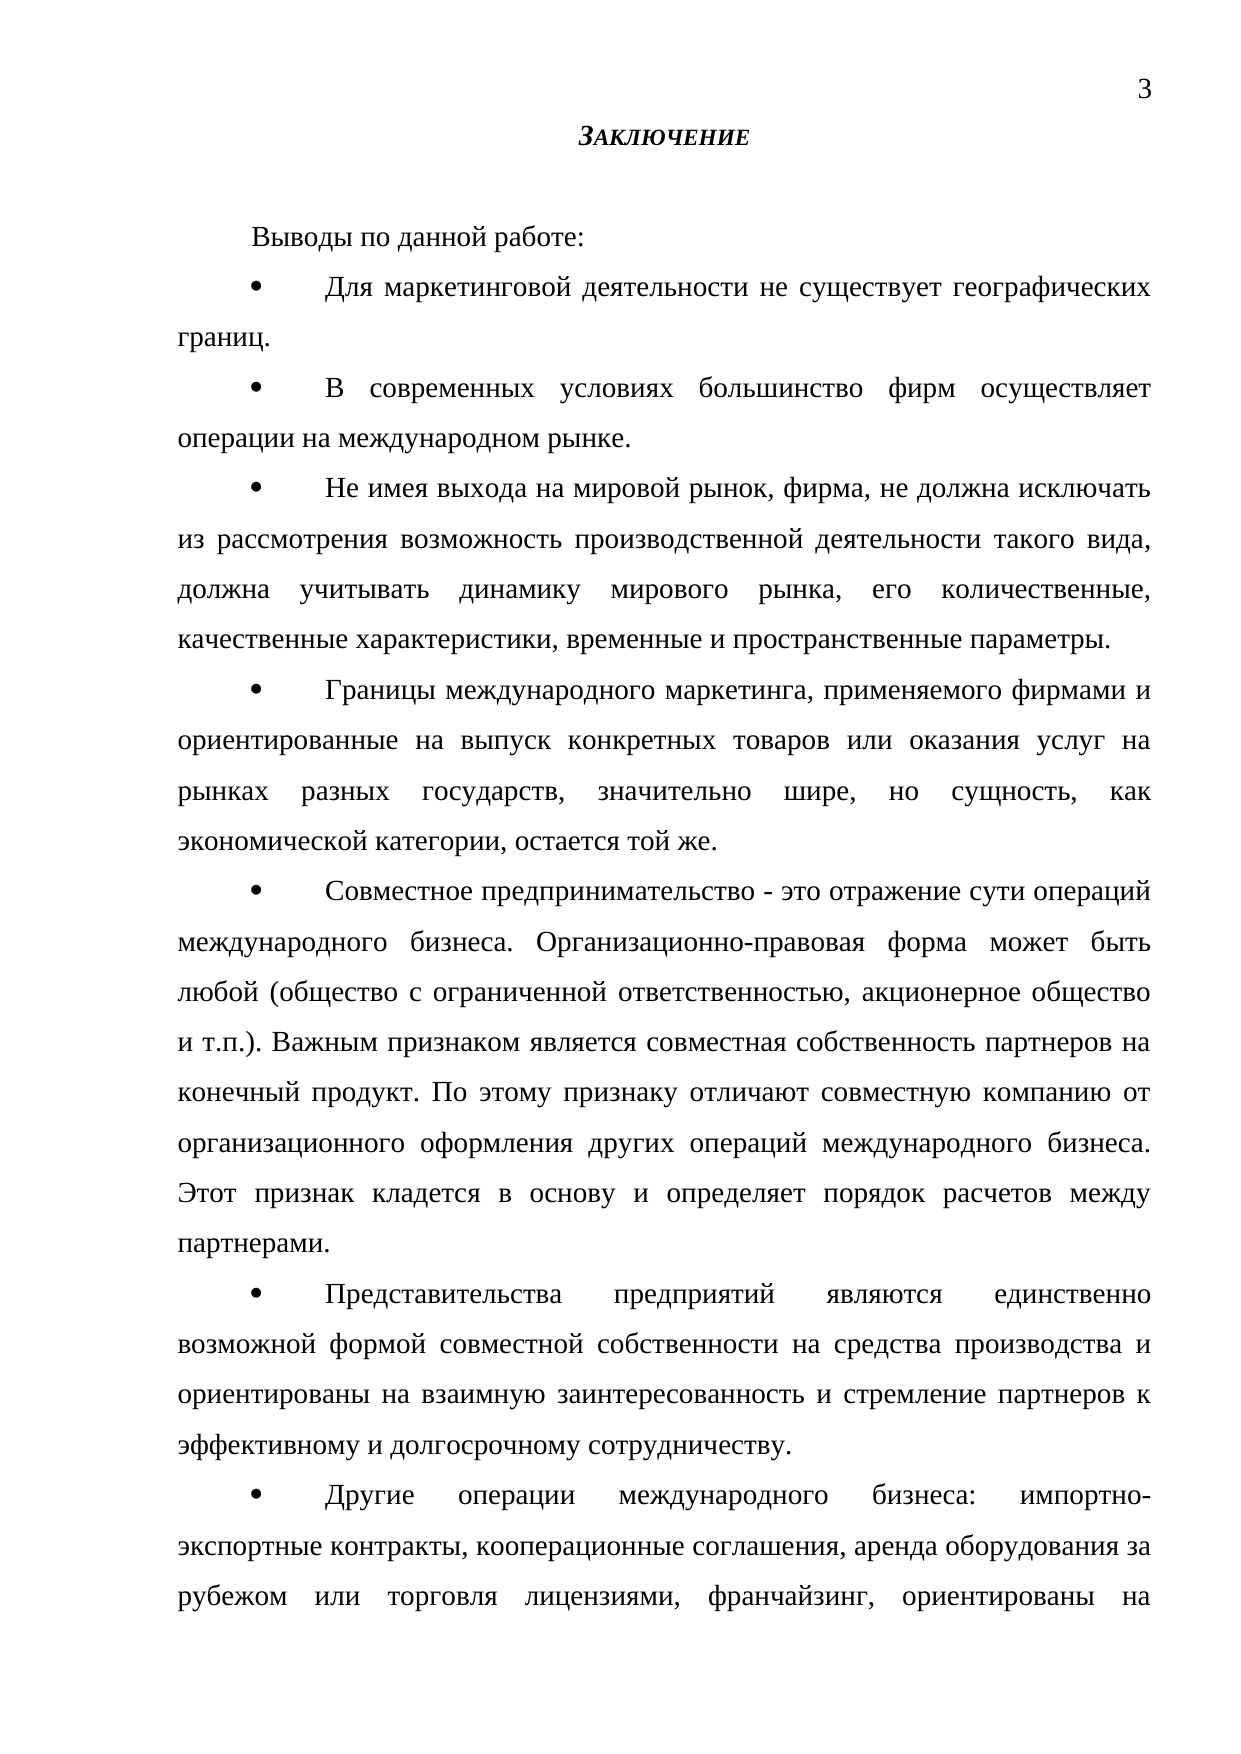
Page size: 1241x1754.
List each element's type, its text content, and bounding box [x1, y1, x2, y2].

list Не имея выхода на мировой рынок, фирма, не должна исключать из рассмотрения возможность производственной деятельности такого вида, должна учитывать динамику мирового рынка, его количественные, качественные характеристики, временные и пространственные параметры. [177, 471, 1152, 655]
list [177, 1477, 1152, 1611]
subtitle Заключение [177, 118, 1152, 152]
list Совместное предпринимательство - это отражение сути операций международного бизнеса. Организационно-правовая форма может быть любой (общество с ограниченной ответственностью, акционерное общество и т.п.). Важным признаком является совместная собственность партнеров на конечный продукт. По этому признаку отличают совместную компанию от организационного оформления других операций международного бизнеса. Этот признак кладется в основу и определяет порядок расчетов между партнерами. [177, 873, 1152, 1259]
text Выводы по данной работе: [177, 219, 1152, 252]
list Границы международного маркетинга, применяемого фирмами и ориентированные на выпуск конкретных товаров или оказания услуг на рынках разных государств, значительно шире, но сущность, как экономической категории, остается той же. [177, 672, 1152, 856]
list Для маркетинговой деятельности не существует географических границ. [177, 269, 1152, 353]
list В современных условиях большинство фирм осуществляет операции на международном рынке. [177, 370, 1152, 454]
list Представительства предприятий являются единственно возможной формой совместной собственности на средства производства и ориентированы на взаимную заинтересованность и стремление партнеров к эффективному и долгосрочному сотрудничеству. [177, 1276, 1152, 1460]
